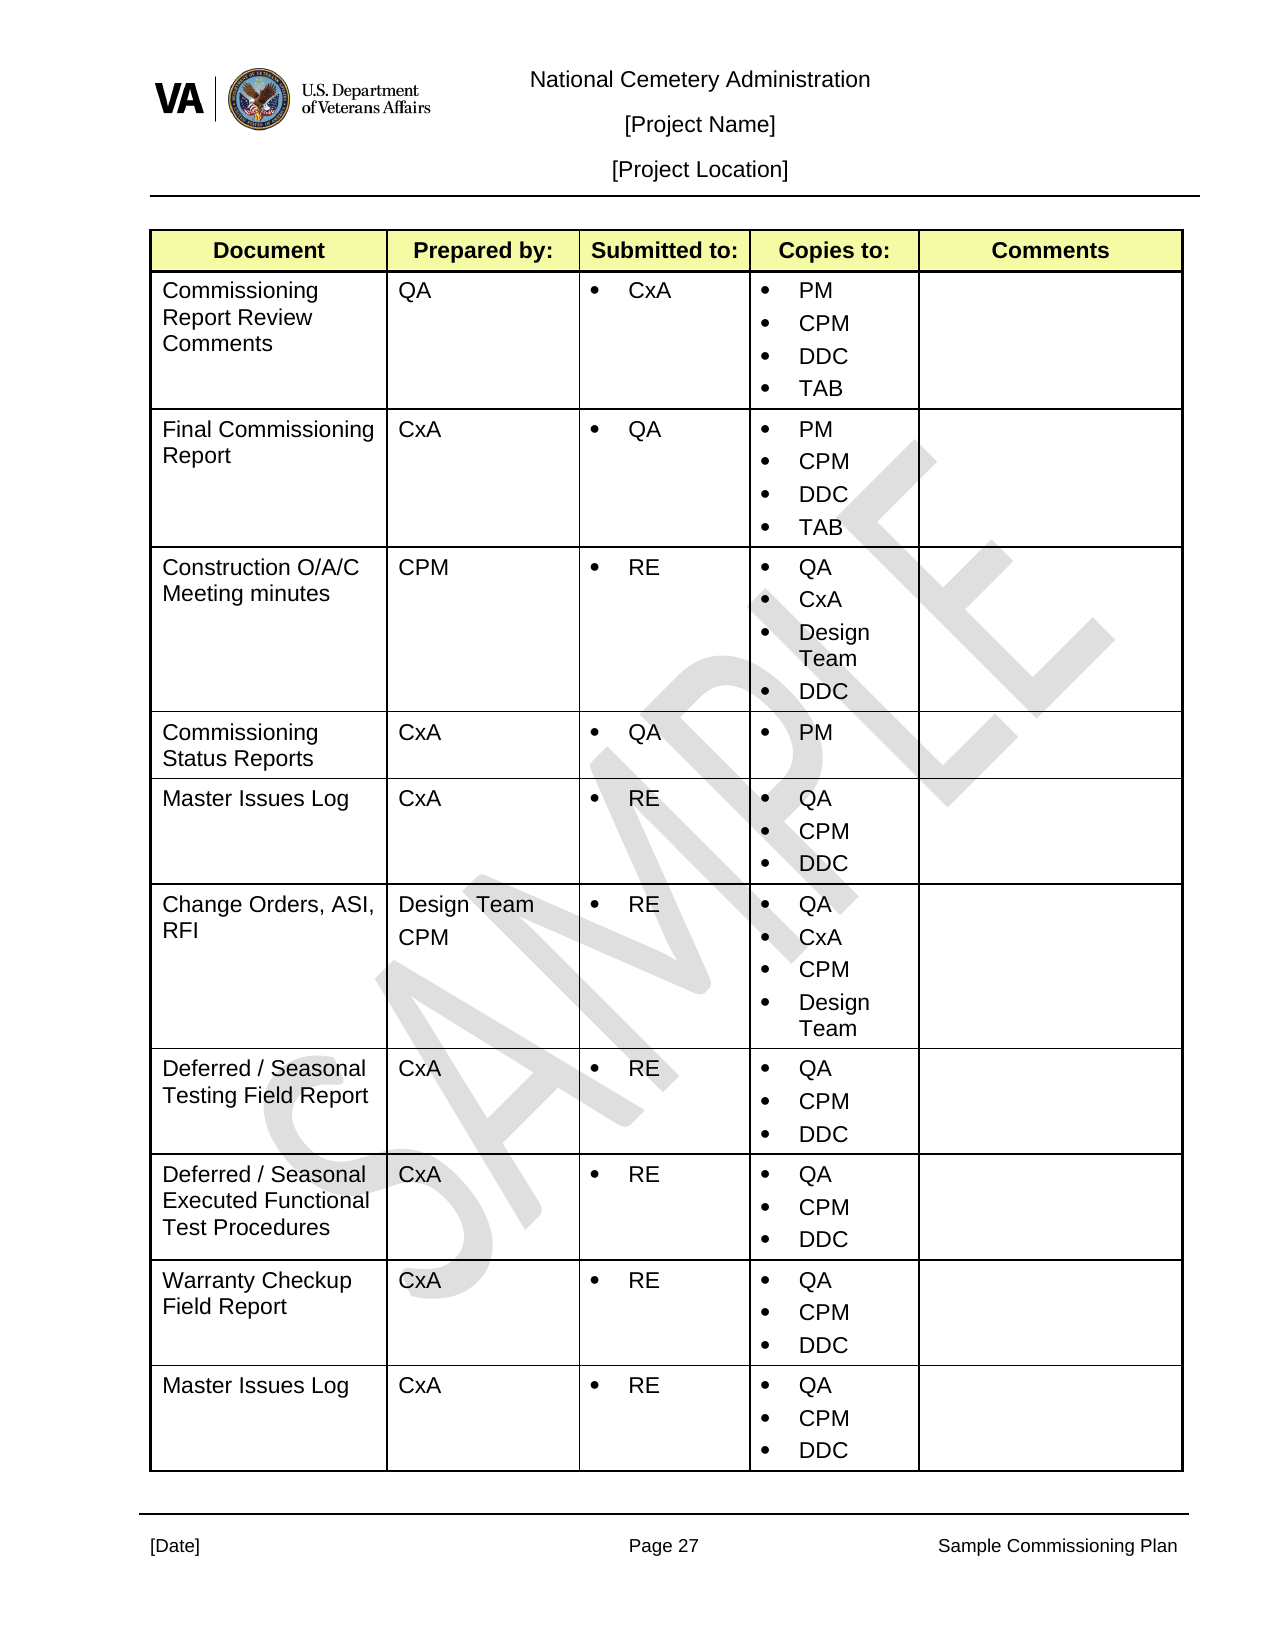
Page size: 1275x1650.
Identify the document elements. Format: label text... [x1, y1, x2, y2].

table_cell RE [580, 548, 749, 711]
table_header Prepared by: [388, 231, 579, 269]
table_cell Master Issues Log [152, 1366, 386, 1470]
table_cell RE [580, 1366, 749, 1470]
table_cell Deferred / Seasonal Testing Field Report [152, 1049, 386, 1153]
table_cell RE [580, 1261, 749, 1364]
table_cell Commissioning Status Reports [152, 712, 386, 777]
table_cell CxA [388, 712, 579, 777]
table_cell [920, 273, 1181, 408]
table_cell QA CPM DDC [751, 1155, 918, 1259]
table_cell RE [580, 1049, 749, 1153]
table_cell QA CPM DDC [751, 1261, 918, 1364]
table_cell CxA [388, 1155, 579, 1259]
table_cell Change Orders, ASI, RFI [152, 885, 386, 1048]
table_cell CxA [580, 273, 749, 408]
table_cell CxA [388, 1366, 579, 1470]
table_cell QA [388, 273, 579, 408]
table_cell QA [580, 410, 749, 546]
table_cell PM CPM DDC TAB [751, 273, 918, 408]
table_cell [920, 712, 1181, 777]
table_cell [920, 1261, 1181, 1364]
table_cell QA CPM DDC [751, 1049, 918, 1153]
table_cell [920, 1049, 1181, 1153]
table_cell [920, 410, 1181, 546]
table_cell QA CPM DDC [751, 1366, 918, 1470]
table_cell [920, 1155, 1181, 1259]
table_cell QA [580, 712, 749, 777]
table_cell Commissioning Report Review Comments [152, 273, 386, 408]
picture [138, 60, 448, 143]
table_cell Warranty Checkup Field Report [152, 1261, 386, 1364]
table_cell [920, 779, 1181, 883]
table_cell Master Issues Log [152, 779, 386, 883]
table_header Comments [920, 231, 1181, 269]
table_cell CxA [388, 1049, 579, 1153]
table_cell RE [580, 779, 749, 883]
table_cell Construction O/A/C Meeting minutes [152, 548, 386, 711]
table_cell CxA [388, 779, 579, 883]
table_cell PM CPM DDC TAB [751, 410, 918, 546]
table_header Submitted to: [580, 231, 749, 269]
table_cell [920, 1366, 1181, 1470]
table_cell [920, 548, 1181, 711]
table_cell CxA [388, 410, 579, 546]
table_cell CxA [388, 1261, 579, 1364]
table_cell Deferred / Seasonal Executed Functional Test Procedures [152, 1155, 386, 1259]
table_cell QA CPM DDC [751, 779, 918, 883]
table_cell QA CxA CPM Design Team [751, 885, 918, 1048]
table_cell RE [580, 1155, 749, 1259]
table_cell QA CxA Design Team DDC [751, 548, 918, 711]
table_cell RE [580, 885, 749, 1048]
table_cell Design Team CPM [388, 885, 579, 1048]
table_cell PM [751, 712, 918, 777]
table_cell CPM [388, 548, 579, 711]
table_cell Final Commissioning Report [152, 410, 386, 546]
table_header Document [152, 231, 386, 269]
table_cell [920, 885, 1181, 1048]
table_header Copies to: [751, 231, 918, 269]
